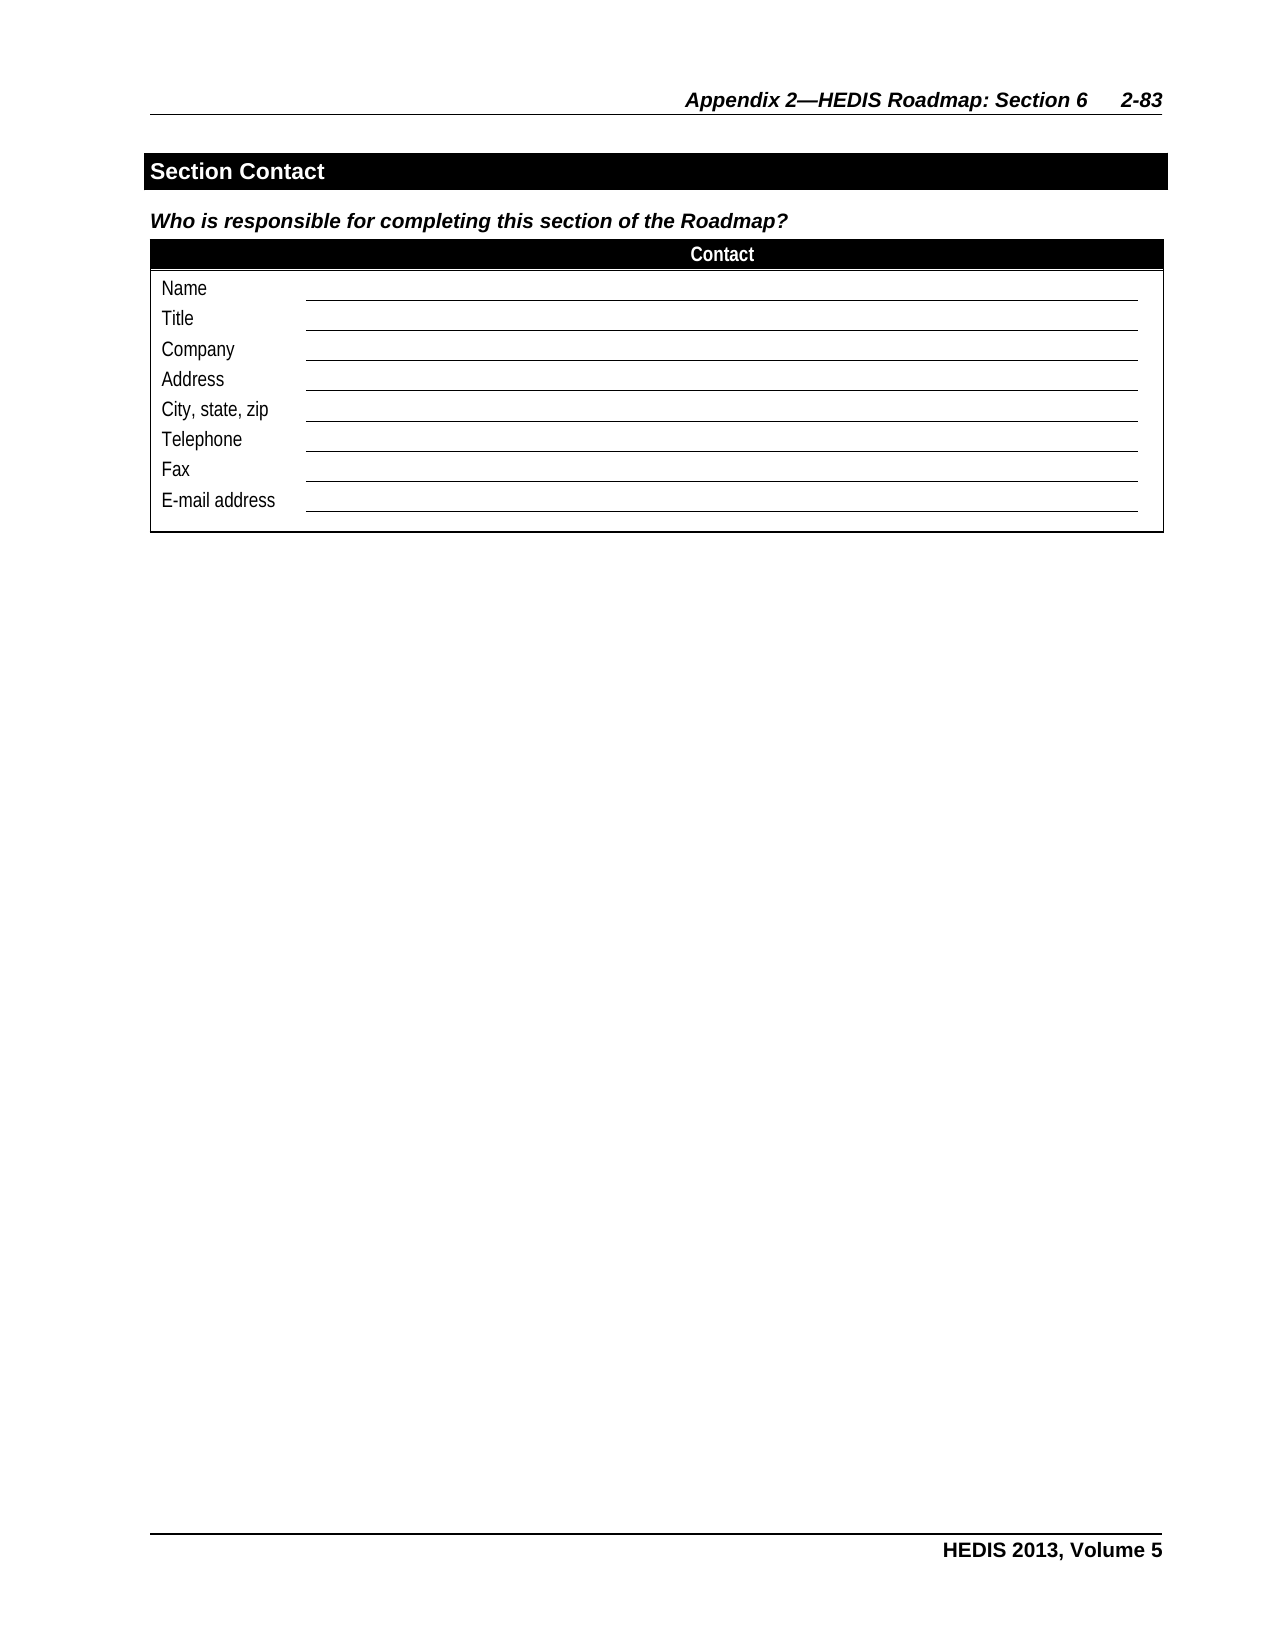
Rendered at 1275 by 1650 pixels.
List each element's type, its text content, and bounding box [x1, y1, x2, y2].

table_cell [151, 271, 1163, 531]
text Who is responsible for completing this section of the Roadmap? [150, 209, 1162, 233]
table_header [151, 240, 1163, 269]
text Section Contact [146, 154, 1167, 189]
